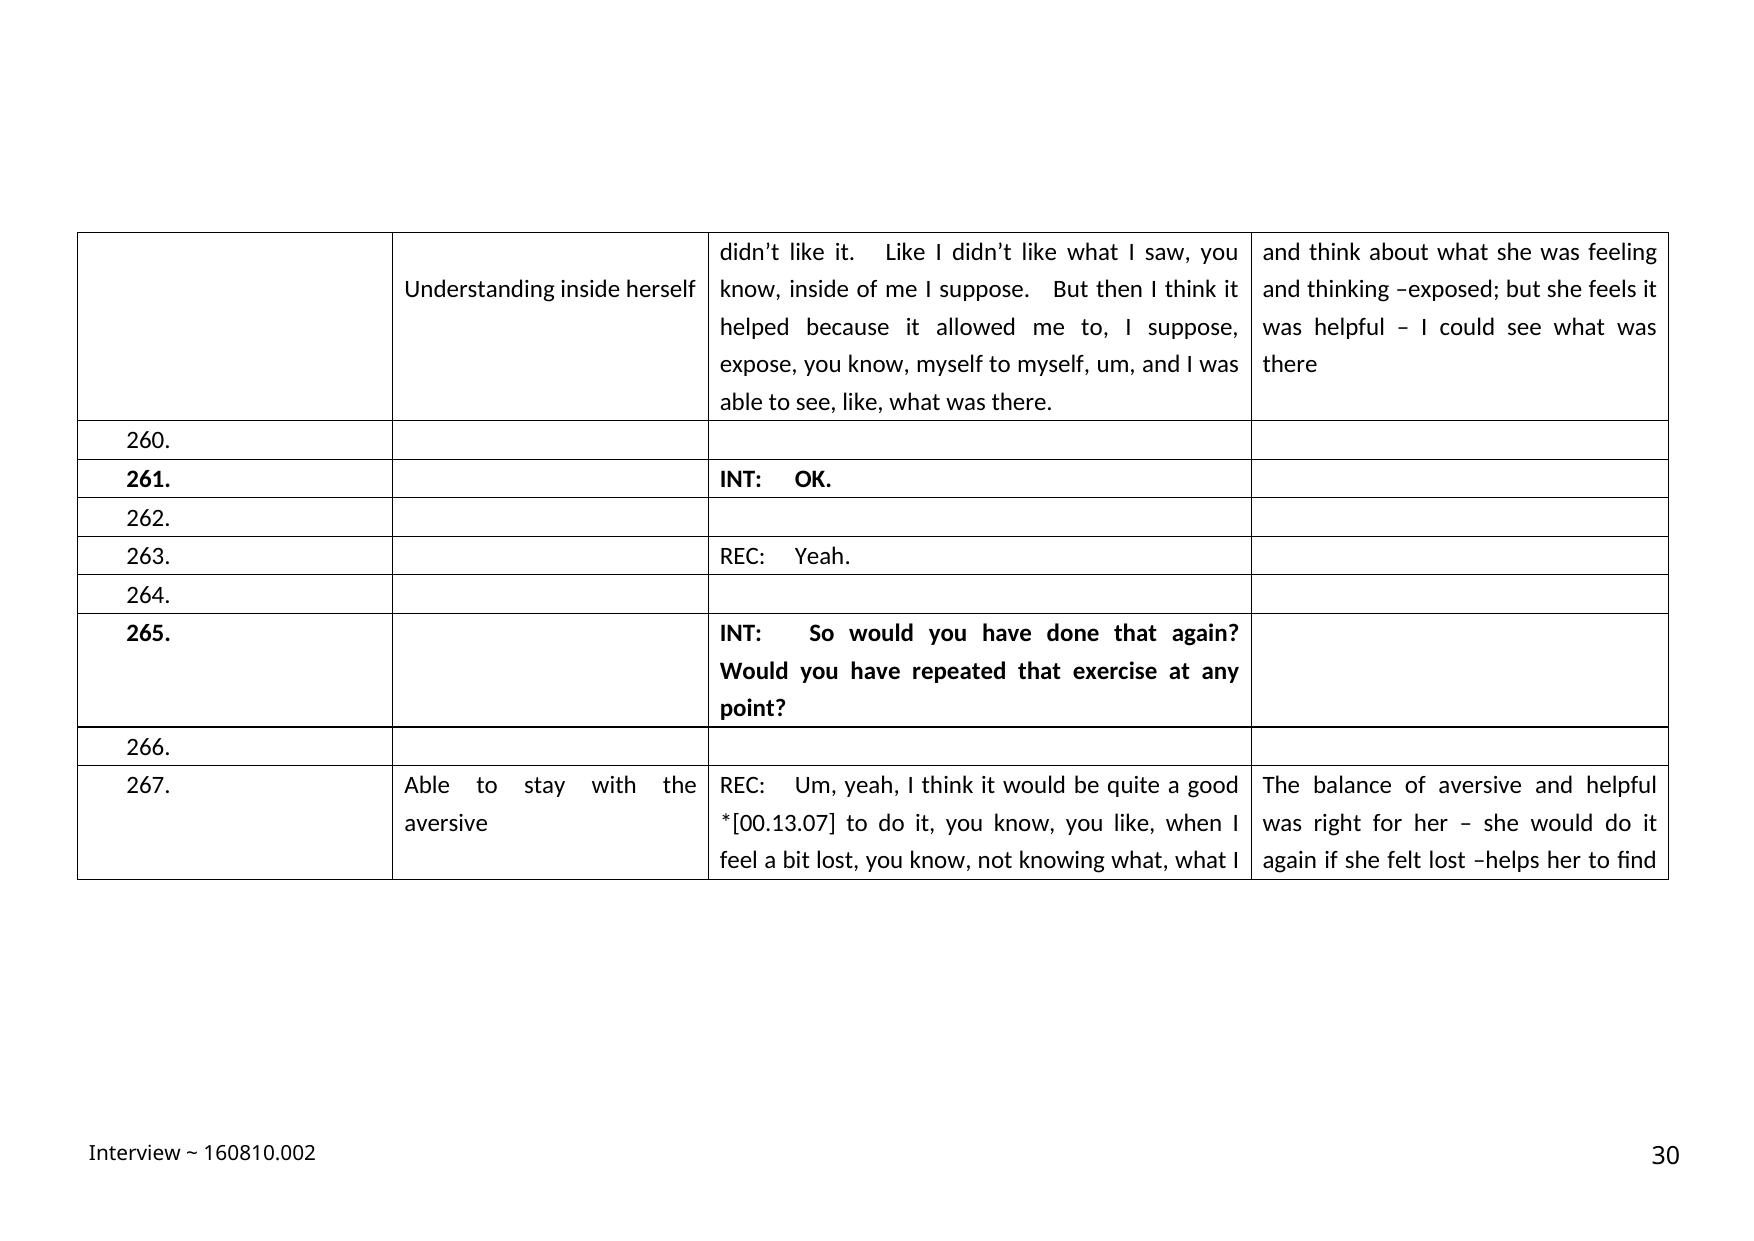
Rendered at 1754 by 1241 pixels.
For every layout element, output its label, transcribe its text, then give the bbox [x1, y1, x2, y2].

table_cell [709, 421, 1251, 459]
table_cell [1252, 537, 1668, 574]
table_cell [78, 233, 392, 420]
table_cell [709, 498, 1251, 536]
table_cell [1252, 498, 1668, 536]
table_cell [709, 233, 1251, 420]
table_cell [393, 575, 708, 613]
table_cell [393, 233, 708, 420]
table_cell [78, 498, 392, 536]
table_cell [1252, 614, 1668, 726]
table_cell INT: So would you have done that again? Would you have repeated that exercise at any point? [709, 614, 1251, 726]
table_cell [709, 575, 1251, 613]
table_cell [78, 421, 392, 459]
table_cell [393, 421, 708, 459]
table_cell REC: Yeah. [709, 537, 1251, 574]
table_cell [78, 728, 392, 765]
table_cell [393, 614, 708, 726]
table_cell [78, 537, 392, 574]
table_cell [78, 575, 392, 613]
table_cell [393, 460, 708, 497]
table_cell [393, 537, 708, 574]
table_cell [78, 766, 392, 878]
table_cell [1252, 766, 1668, 878]
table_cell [1252, 233, 1668, 420]
table_cell [709, 728, 1251, 765]
table_cell [393, 728, 708, 765]
table_cell [1252, 421, 1668, 459]
table_cell [78, 460, 392, 497]
table_cell [1252, 728, 1668, 765]
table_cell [709, 766, 1251, 878]
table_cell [393, 766, 708, 878]
table_cell [78, 614, 392, 726]
table_cell [1252, 460, 1668, 497]
table_cell [1252, 575, 1668, 613]
table_cell INT: OK. [709, 460, 1251, 497]
table_cell [393, 498, 708, 536]
